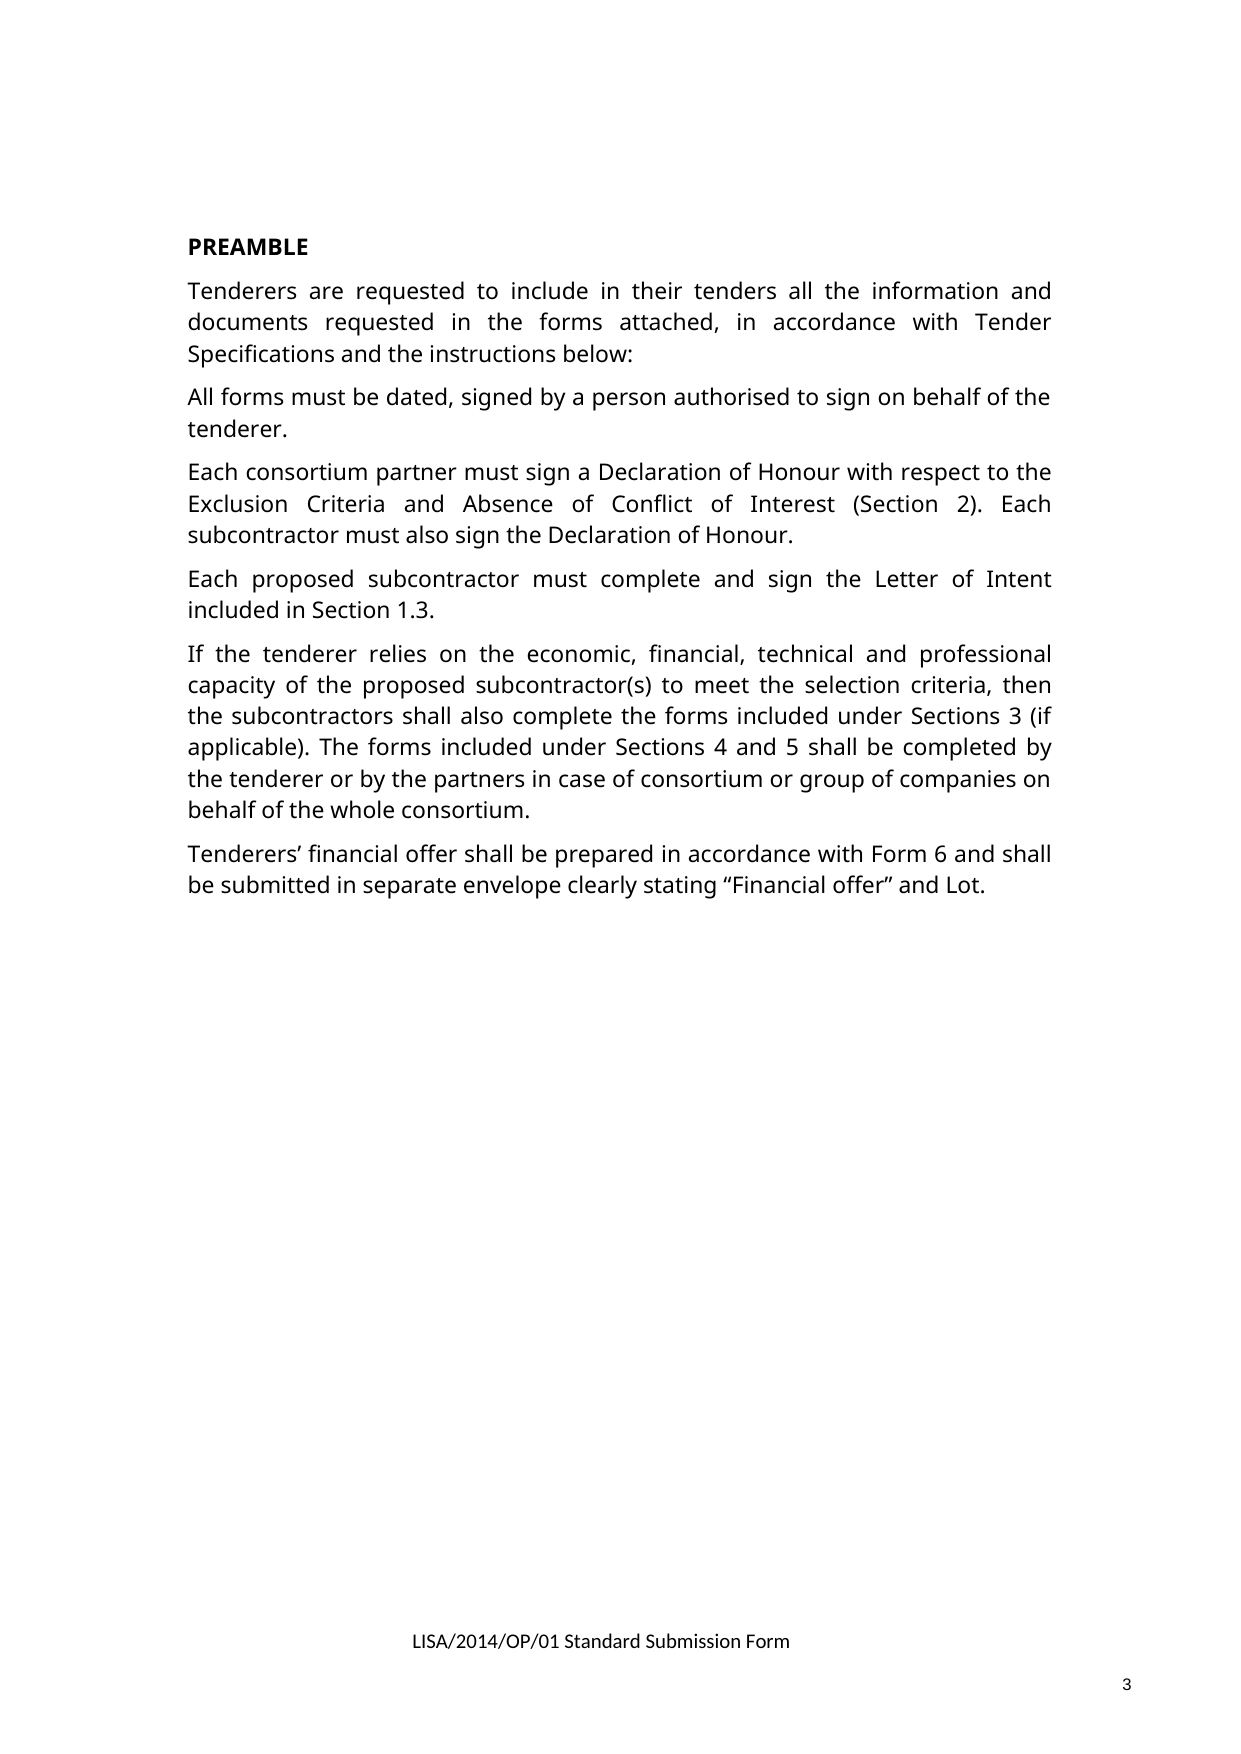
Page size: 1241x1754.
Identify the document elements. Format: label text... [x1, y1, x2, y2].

text Each proposed subcontractor must complete and sign the Letter of Intent included in Section 1.3. [187, 562, 1053, 625]
text Tenderers’ financial offer shall be prepared in accordance with Form 6 and shall be submitted in separate envelope clearly stating “Financial offer” and Lot. [187, 837, 1053, 900]
text Tenderers are requested to include in their tenders all the information and documents requested in the forms attached, in accordance with Tender Specifications and the instructions below: [187, 275, 1053, 369]
subtitle PREAMBLE [187, 231, 1053, 262]
text If the tenderer relies on the economic, financial, technical and professional capacity of the proposed subcontractor(s) to meet the selection criteria, then the subcontractors shall also complete the forms included under Sections 3 (if applicable). The forms included under Sections 4 and 5 shall be completed by the tenderer or by the partners in case of consortium or group of companies on behalf of the whole consortium. [187, 637, 1053, 825]
text All forms must be dated, signed by a person authorised to sign on behalf of the tenderer. [187, 381, 1053, 444]
text Each consortium partner must sign a Declaration of Honour with respect to the Exclusion Criteria and Absence of Conflict of Interest (Section 2). Each subcontractor must also sign the Declaration of Honour. [187, 456, 1053, 550]
